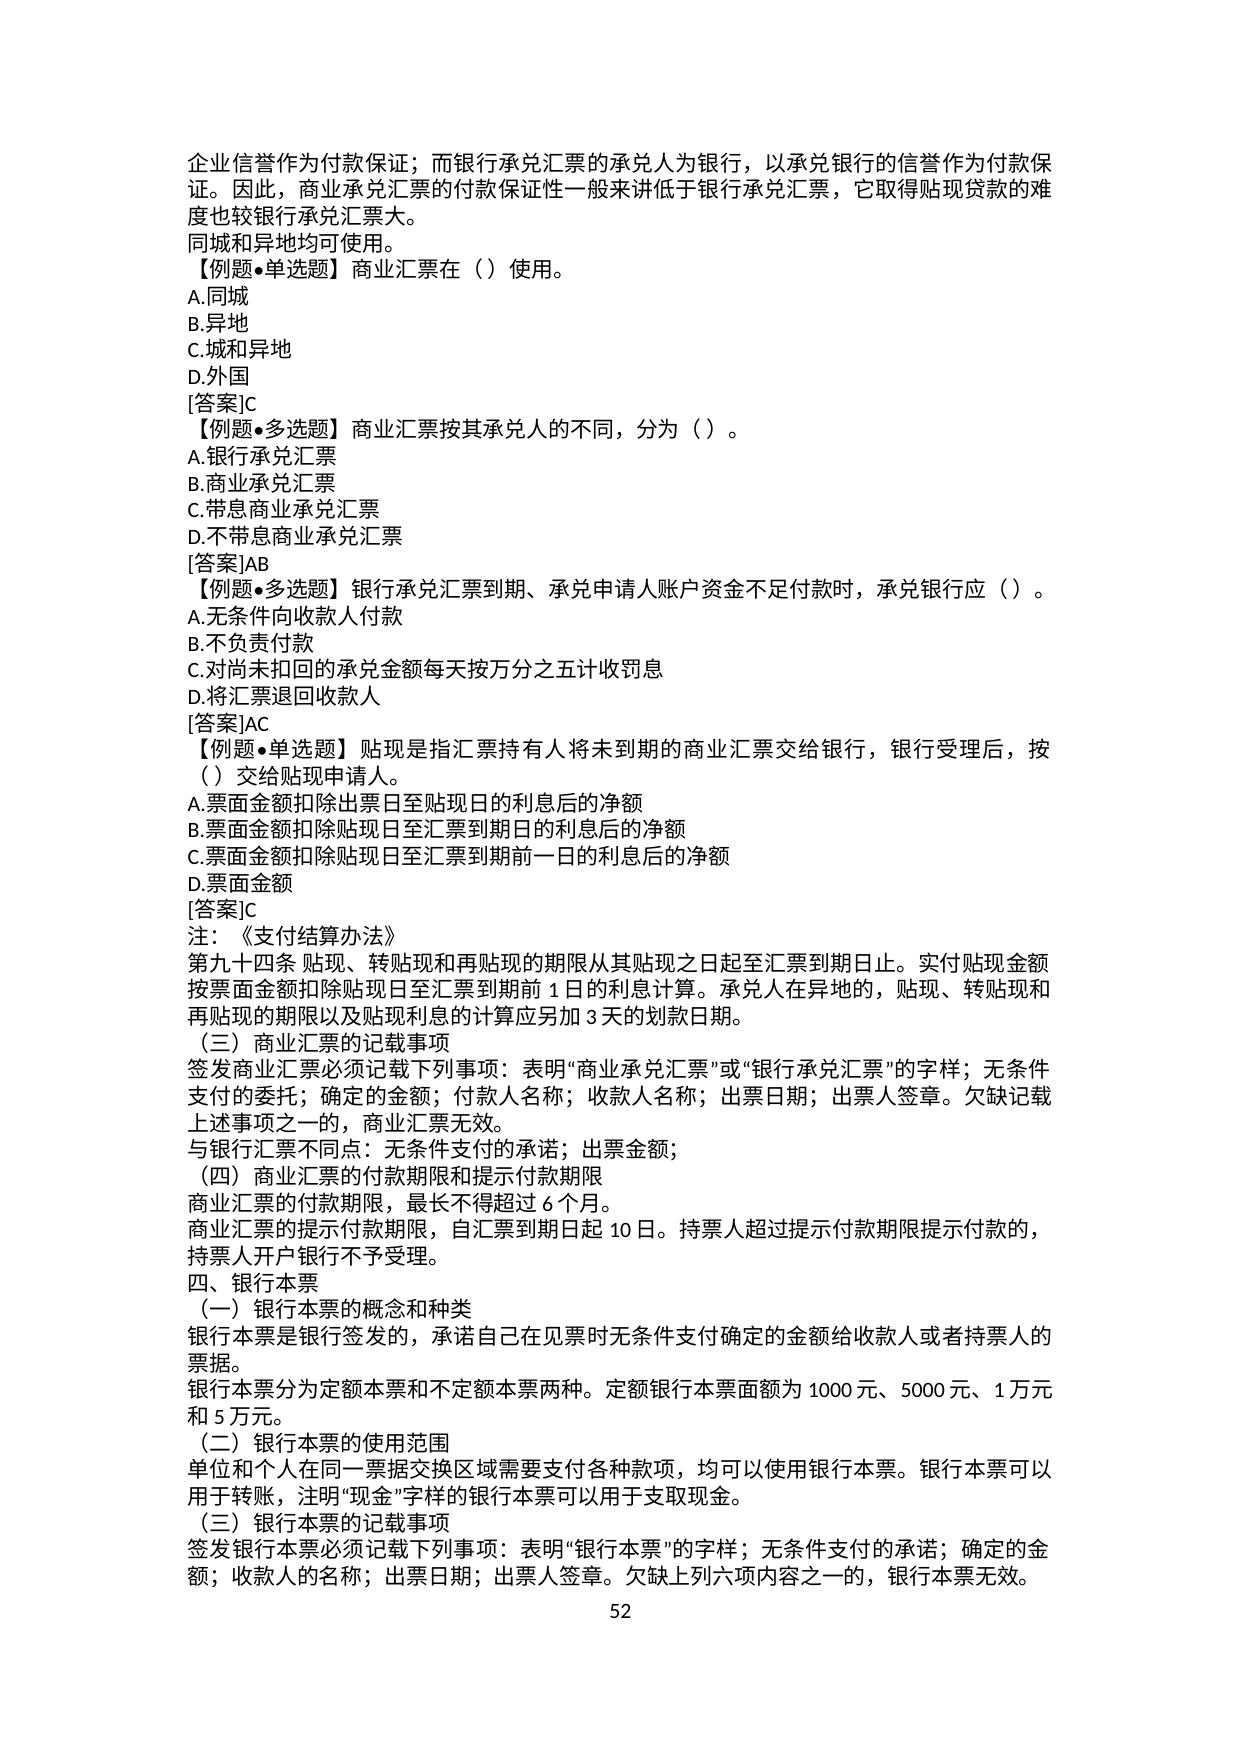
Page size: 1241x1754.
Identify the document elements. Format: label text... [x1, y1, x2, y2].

text （二）银行本票的使用范围 [187, 1430, 1053, 1457]
text 与银行汇票不同点：无条件支付的承诺；出票金额； [187, 1137, 1053, 1163]
text C.对尚未扣回的承兑金额每天按万分之五计收罚息 [187, 657, 1053, 683]
text B.异地 [187, 310, 1053, 337]
text [答案]AB [187, 550, 1053, 577]
text [答案]C [187, 897, 1053, 923]
text 单位和个人在同一票据交换区域需要支付各种款项，均可以使用银行本票。银行本票可以用于转账，注明“现金”字样的银行本票可以用于支取现金。 [187, 1457, 1053, 1510]
text 【例题•单选题】贴现是指汇票持有人将未到期的商业汇票交给银行，银行受理后，按（ ）交给贴现申请人。 [187, 737, 1053, 790]
text （三）商业汇票的记载事项 [187, 1030, 1053, 1057]
text 四、银行本票 [187, 1270, 1053, 1297]
text 签发银行本票必须记载下列事项：表明“银行本票”的字样；无条件支付的承诺；确定的金额；收款人的名称；出票日期；出票人签章。欠缺上列六项内容之一的，银行本票无效。 [187, 1537, 1053, 1590]
text （一）银行本票的概念和种类 [187, 1297, 1053, 1323]
text 同城和异地均可使用。 [187, 230, 1053, 257]
text A.票面金额扣除出票日至贴现日的利息后的净额 [187, 790, 1053, 817]
text 签发商业汇票必须记载下列事项：表明“商业承兑汇票”或“银行承兑汇票”的字样；无条件支付的委托；确定的金额；付款人名称；收款人名称；出票日期；出票人签章。欠缺记载上述事项之一的，商业汇票无效。 [187, 1057, 1053, 1137]
text 【例题•多选题】银行承兑汇票到期、承兑申请人账户资金不足付款时，承兑银行应（ ）。 [187, 577, 1053, 603]
text D.外国 [187, 363, 1053, 390]
text 银行本票是银行签发的，承诺自己在见票时无条件支付确定的金额给收款人或者持票人的票据。 [187, 1323, 1053, 1377]
text 商业汇票的付款期限，最长不得超过6个月。 [187, 1190, 1053, 1217]
text 【例题•单选题】商业汇票在（ ）使用。 [187, 257, 1053, 283]
text B.商业承兑汇票 [187, 470, 1053, 497]
text 注：《支付结算办法》 [187, 923, 1053, 950]
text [187, 150, 1053, 230]
text [答案]C [187, 390, 1053, 417]
text B.不负责付款 [187, 630, 1053, 657]
text D.将汇票退回收款人 [187, 683, 1053, 710]
text 【例题•多选题】商业汇票按其承兑人的不同，分为（ ）。 [187, 417, 1053, 443]
text B.票面金额扣除贴现日至汇票到期日的利息后的净额 [187, 817, 1053, 843]
text C.城和异地 [187, 337, 1053, 363]
text [答案]AC [187, 710, 1053, 737]
text （三）银行本票的记载事项 [187, 1510, 1053, 1537]
text 商业汇票的提示付款期限，自汇票到期日起10日。持票人超过提示付款期限提示付款的，持票人开户银行不予受理。 [187, 1217, 1053, 1270]
text D.不带息商业承兑汇票 [187, 523, 1053, 550]
text A.无条件向收款人付款 [187, 603, 1053, 630]
text 第九十四条 贴现、转贴现和再贴现的期限从其贴现之日起至汇票到期日止。实付贴现金额按票面金额扣除贴现日至汇票到期前1日的利息计算。承兑人在异地的，贴现、转贴现和再贴现的期限以及贴现利息的计算应另加3天的划款日期。 [187, 950, 1053, 1030]
text A.银行承兑汇票 [187, 443, 1053, 470]
text A.同城 [187, 283, 1053, 310]
text D.票面金额 [187, 870, 1053, 897]
text C.票面金额扣除贴现日至汇票到期前一日的利息后的净额 [187, 843, 1053, 870]
text 银行本票分为定额本票和不定额本票两种。定额银行本票面额为1000元、5000元、1万元和5万元。 [187, 1377, 1053, 1430]
text （四）商业汇票的付款期限和提示付款期限 [187, 1163, 1053, 1190]
text C.带息商业承兑汇票 [187, 497, 1053, 523]
